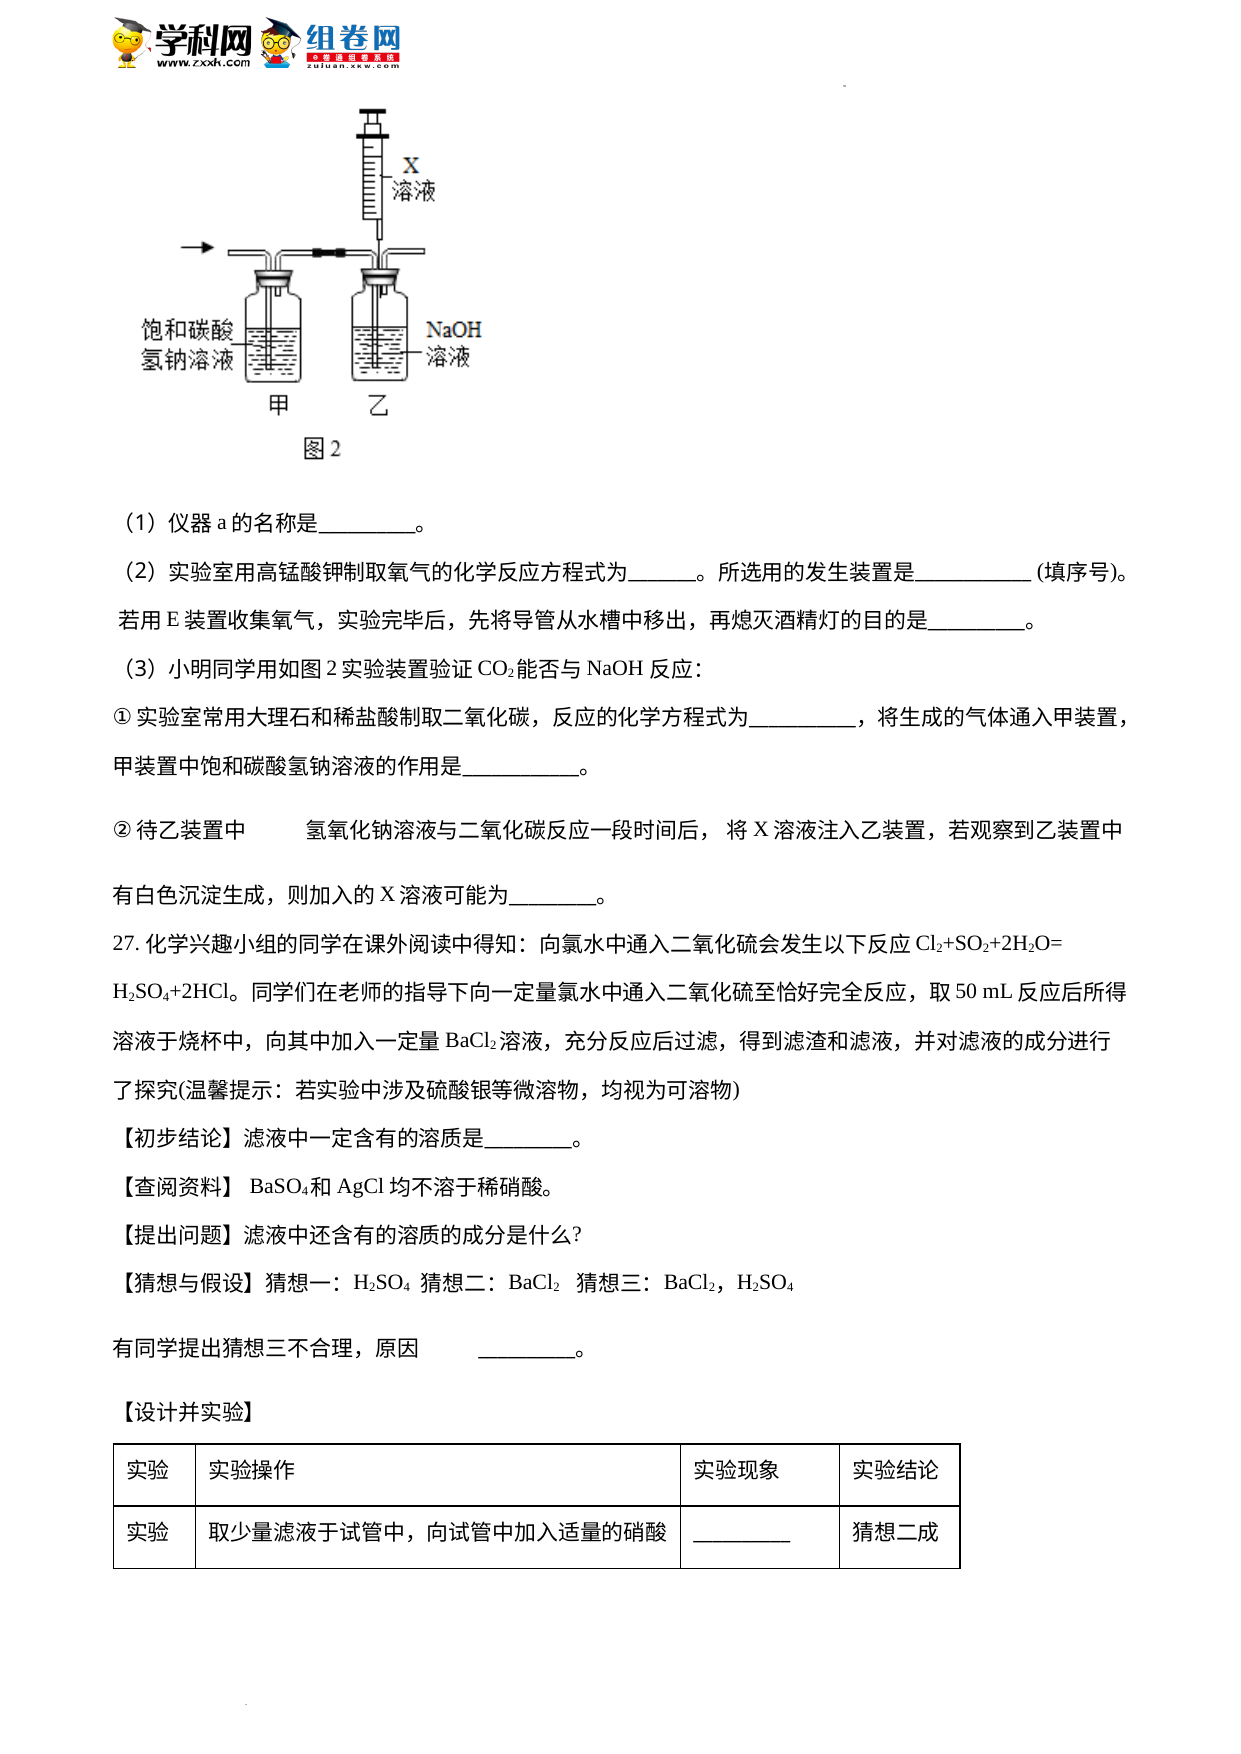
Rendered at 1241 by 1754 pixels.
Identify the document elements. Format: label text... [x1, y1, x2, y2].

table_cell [196, 1507, 680, 1568]
text 【猜想与假设】猜想一：H2SO4 猜想二：BaCl2 猜想三：BaCl2，H2SO4 [112, 1266, 1128, 1298]
table_header 实验 [114, 1445, 195, 1505]
text （1）仪器a的名称是__________。 [112, 506, 1128, 538]
table_cell 实验一 [114, 1507, 195, 1568]
text 27. 化学兴趣小组的同学在课外阅读中得知：向氯水中通入二氧化硫会发生以下反应Cl2+SO2+2H2O= H2SO4+2HCl。同学们在老师的指导下向一定量氯水中通入二氧化硫至恰好完全反应，取50 mL反应后所得溶液于烧杯中，向其中加入一定量BaCl2溶液，充分反应后过滤，得到滤渣和滤液，并对滤液的成分进行了探究(温馨提示：若实验中涉及硫酸银等微溶物，均视为可溶物) [112, 926, 1128, 1105]
table_header 实验现象 [681, 1445, 839, 1505]
table_cell __________ [681, 1507, 839, 1568]
text 【初步结论】滤液中一定含有的溶质是_________。 [112, 1121, 1128, 1153]
text （2）实验室用高锰酸钾制取氧气的化学反应方程式为_______。所选用的发生装置是____________ (填序号)。 若用E装置收集氧气，实验完毕后，先将导管从水槽中移出，再熄灭酒精灯的目的是__________。 [112, 554, 1128, 635]
table_header 实验结论 [840, 1445, 959, 1505]
text 【设计并实验】 [112, 1395, 1128, 1427]
picture [131, 103, 488, 472]
text （3）小明同学用如图2实验装置验证CO2能否与NaOH 反应： [112, 651, 1128, 684]
text 【查阅资料】 BaSO4和AgCl 均不溶于稀硝酸。 [112, 1169, 1128, 1202]
text 【提出问题】滤液中还含有的溶质的成分是什么? [112, 1217, 1128, 1250]
text ①实验室常用大理石和稀盐酸制取二氧化碳，反应的化学方程式为___________，将生成的气体通入甲装置，甲装置中饱和碳酸氢钠溶液的作用是____________。 [112, 699, 1128, 781]
text 有同学提出猜想三不合理，原因__________。 [112, 1314, 1128, 1379]
table_header 实验操作 [196, 1445, 680, 1505]
table_cell 猜想二成立 [840, 1507, 959, 1568]
picture [112, 17, 252, 68]
picture [260, 17, 400, 68]
text ②待乙装置中氢氧化钠溶液与二氧化碳反应一段时间后， 将X溶液注入乙装置，若观察到乙装置中有白色沉淀生成，则加入的X溶液可能为_________。 [112, 797, 1128, 910]
